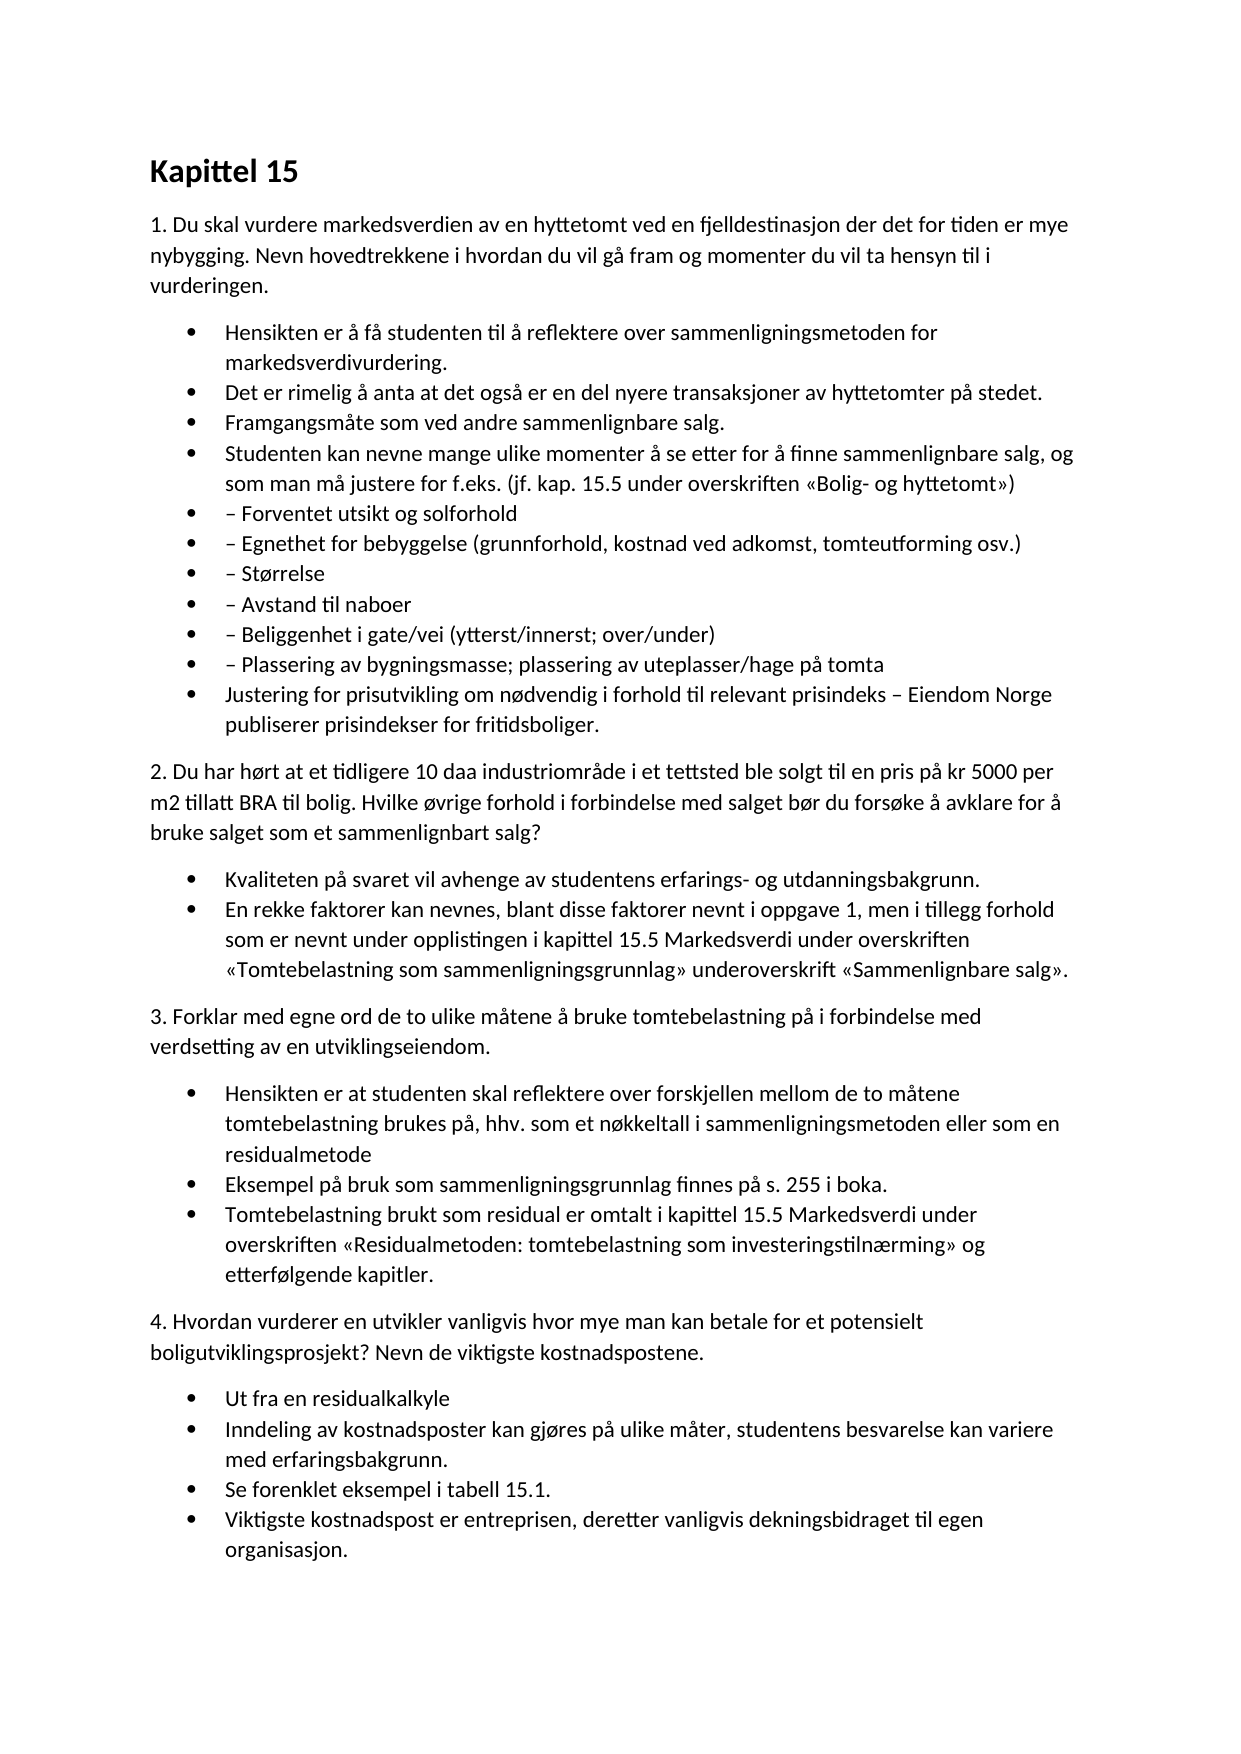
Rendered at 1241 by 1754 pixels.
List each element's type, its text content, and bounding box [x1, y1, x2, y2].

list Hensikten er at studenten skal reflektere over forskjellen mellom de to måtene tomtebelastning brukes på, hhv. som et nøkkeltall i sammenligningsmetoden eller som en residualmetode [187, 1079, 1090, 1168]
text 3. Forklar med egne ord de to ulike måtene å bruke tomtebelastning på i forbindelse med verdsetting av en utviklingseiendom. [150, 1002, 1090, 1061]
list Eksempel på bruk som sammenligningsgrunnlag finnes på s. 255 i boka. [187, 1170, 1090, 1198]
list – Beliggenhet i gate/vei (ytterst/innerst; over/under) [187, 620, 1090, 648]
list Studenten kan nevne mange ulike momenter å se etter for å finne sammenlignbare salg, og som man må justere for f.eks. (jf. kap. 15.5 under overskriften «Bolig- og hyttetomt») [187, 439, 1090, 497]
list – Størrelse [187, 559, 1090, 588]
text Kapittel 15 [150, 150, 1090, 191]
list Kvaliteten på svaret vil avhenge av studentens erfarings- og utdanningsbakgrunn. [187, 865, 1090, 893]
list – Plassering av bygningsmasse; plassering av uteplasser/hage på tomta [187, 650, 1090, 678]
text 4. Hvordan vurderer en utvikler vanligvis hvor mye man kan betale for et potensielt boligutviklingsprosjekt? Nevn de viktigste kostnadspostene. [150, 1307, 1090, 1366]
list Justering for prisutvikling om nødvendig i forhold til relevant prisindeks – Eiendom Norge publiserer prisindekser for fritidsboliger. [187, 680, 1090, 739]
list Ut fra en residualkalkyle [187, 1384, 1090, 1413]
list Viktigste kostnadspost er entreprisen, deretter vanligvis dekningsbidraget til egen organisasjon. [187, 1505, 1090, 1564]
text 2. Du har hørt at et tidligere 10 daa industriområde i et tettsted ble solgt til en pris på kr 5000 per m2 tillatt BRA til bolig. Hvilke øvrige forhold i forbindelse med salget bør du forsøke å avklare for å bruke salget som et sammenlignbart salg? [150, 757, 1090, 846]
list – Avstand til naboer [187, 590, 1090, 618]
list – Egnethet for bebyggelse (grunnforhold, kostnad ved adkomst, tomteutforming osv.) [187, 529, 1090, 557]
list Hensikten er å få studenten til å reflektere over sammenligningsmetoden for markedsverdivurdering. [187, 318, 1090, 376]
list Tomtebelastning brukt som residual er omtalt i kapittel 15.5 Markedsverdi under overskriften «Residualmetoden: tomtebelastning som investeringstilnærming» og etterfølgende kapitler. [187, 1200, 1090, 1289]
list – Forventet utsikt og solforhold [187, 499, 1090, 527]
list Inndeling av kostnadsposter kan gjøres på ulike måter, studentens besvarelse kan variere med erfaringsbakgrunn. [187, 1415, 1090, 1473]
list Se forenklet eksempel i tabell 15.1. [187, 1475, 1090, 1503]
text 1. Du skal vurdere markedsverdien av en hyttetomt ved en fjelldestinasjon der det for tiden er mye nybygging. Nevn hovedtrekkene i hvordan du vil gå fram og momenter du vil ta hensyn til i vurderingen. [150, 211, 1090, 299]
list En rekke faktorer kan nevnes, blant disse faktorer nevnt i oppgave 1, men i tillegg forhold som er nevnt under opplistingen i kapittel 15.5 Markedsverdi under overskriften «Tomtebelastning som sammenligningsgrunnlag» underoverskrift «Sammenlignbare salg». [187, 895, 1090, 983]
list Det er rimelig å anta at det også er en del nyere transaksjoner av hyttetomter på stedet. [187, 378, 1090, 406]
list Framgangsmåte som ved andre sammenlignbare salg. [187, 408, 1090, 437]
